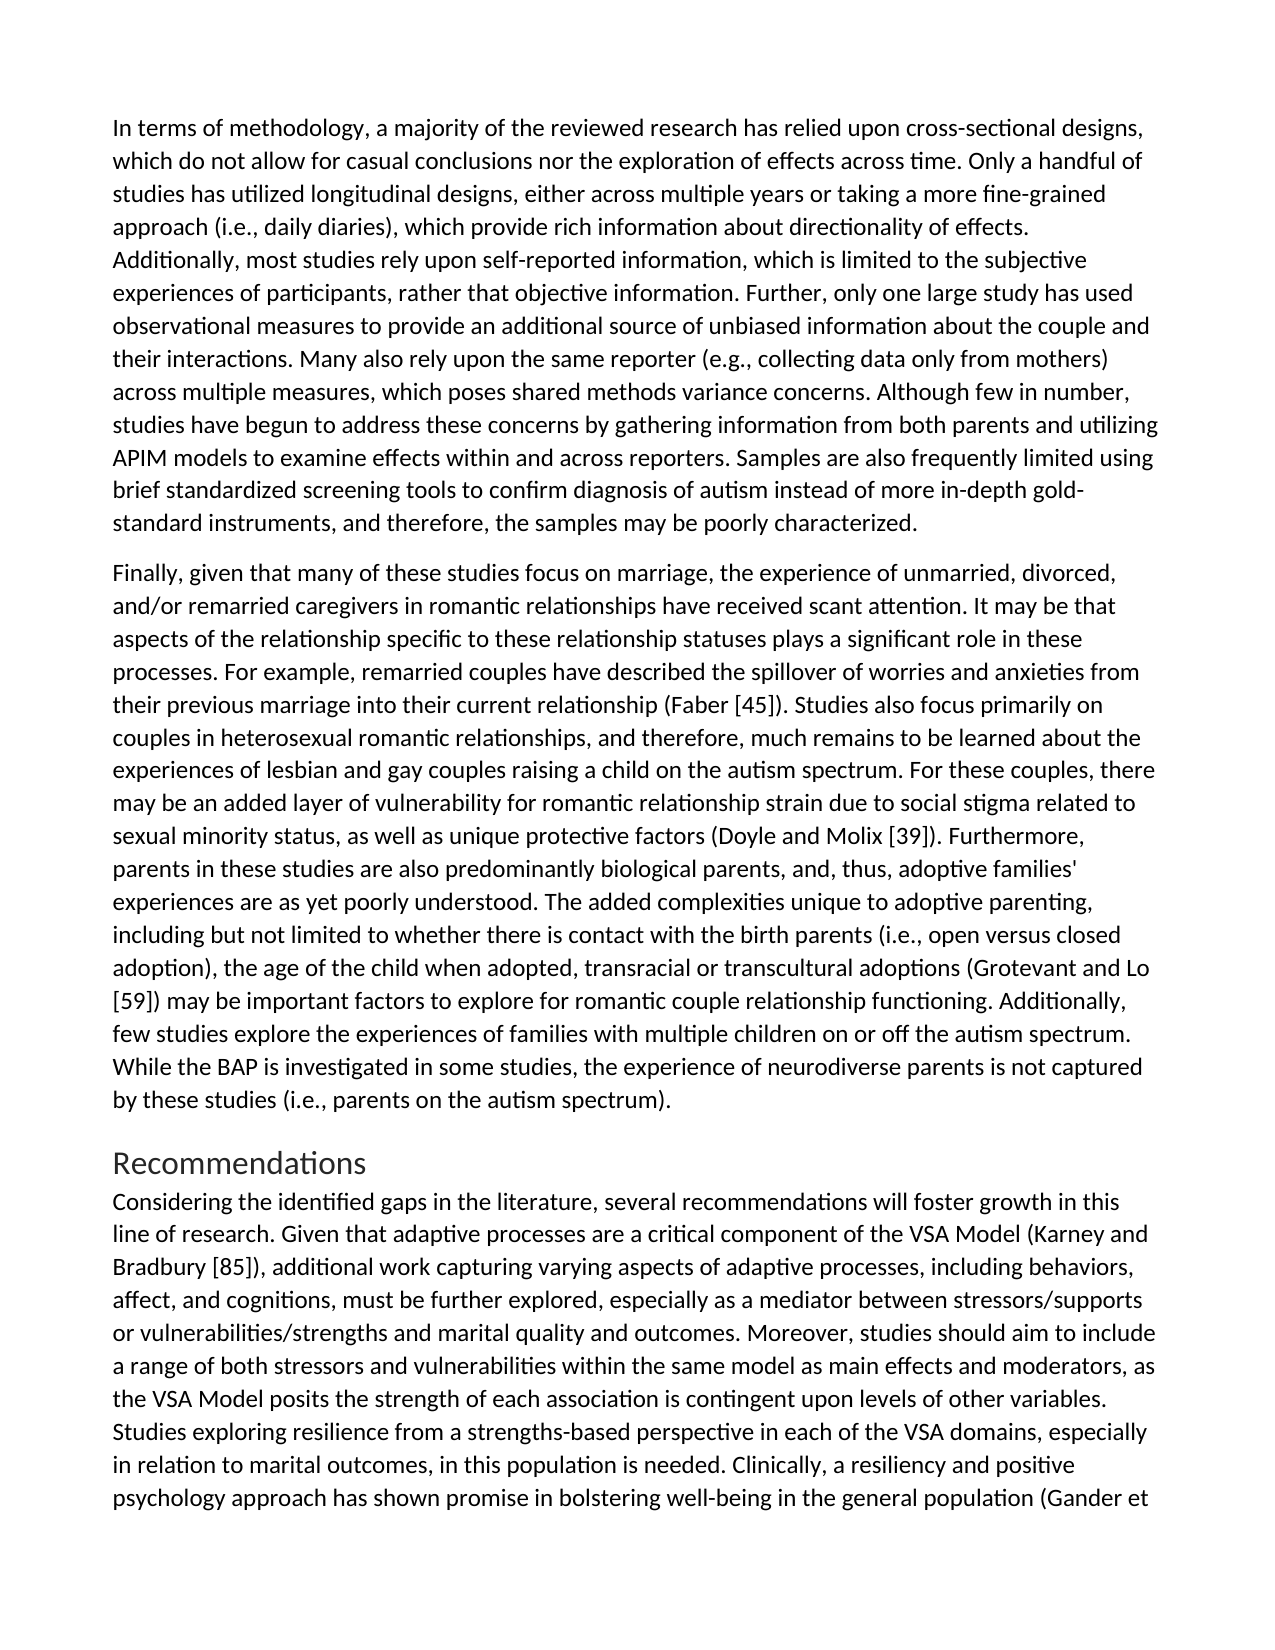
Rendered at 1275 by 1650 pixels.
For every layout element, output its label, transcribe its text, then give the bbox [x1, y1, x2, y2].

text In terms of methodology, a majority of the reviewed research has relied upon cross-sectional designs, which do not allow for casual conclusions nor the exploration of effects across time. Only a handful of studies has utilized longitudinal designs, either across multiple years or taking a more fine-grained approach (i.e., daily diaries), which provide rich information about directionality of effects. Additionally, most studies rely upon self-reported information, which is limited to the subjective experiences of participants, rather that objective information. Further, only one large study has used observational measures to provide an additional source of unbiased information about the couple and their interactions. Many also rely upon the same reporter (e.g., collecting data only from mothers) across multiple measures, which poses shared methods variance concerns. Although few in number, studies have begun to address these concerns by gathering information from both parents and utilizing APIM models to examine effects within and across reporters. Samples are also frequently limited using brief standardized screening tools to confirm diagnosis of autism instead of more in-depth gold-standard instruments, and therefore, the samples may be poorly characterized. [112, 112, 1162, 538]
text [112, 1186, 1162, 1512]
text Finally, given that many of these studies focus on marriage, the experience of unmarried, divorced, and/or remarried caregivers in romantic relationships have received scant attention. It may be that aspects of the relationship specific to these relationship statuses plays a significant role in these processes. For example, remarried couples have described the spillover of worries and anxieties from their previous marriage into their current relationship (Faber [45]). Studies also focus primarily on couples in heterosexual romantic relationships, and therefore, much remains to be learned about the experiences of lesbian and gay couples raising a child on the autism spectrum. For these couples, there may be an added layer of vulnerability for romantic relationship strain due to social stigma related to sexual minority status, as well as unique protective factors (Doyle and Molix [39]). Furthermore, parents in these studies are also predominantly biological parents, and, thus, adoptive families' experiences are as yet poorly understood. The added complexities unique to adoptive parenting, including but not limited to whether there is contact with the birth parents (i.e., open versus closed adoption), the age of the child when adopted, transracial or transcultural adoptions (Grotevant and Lo [59]) may be important factors to explore for romantic couple relationship functioning. Additionally, few studies explore the experiences of families with multiple children on or off the autism spectrum. While the BAP is investigated in some studies, the experience of neurodiverse parents is not captured by these studies (i.e., parents on the autism spectrum). [112, 557, 1162, 1114]
subtitle Recommendations [112, 1142, 1162, 1182]
